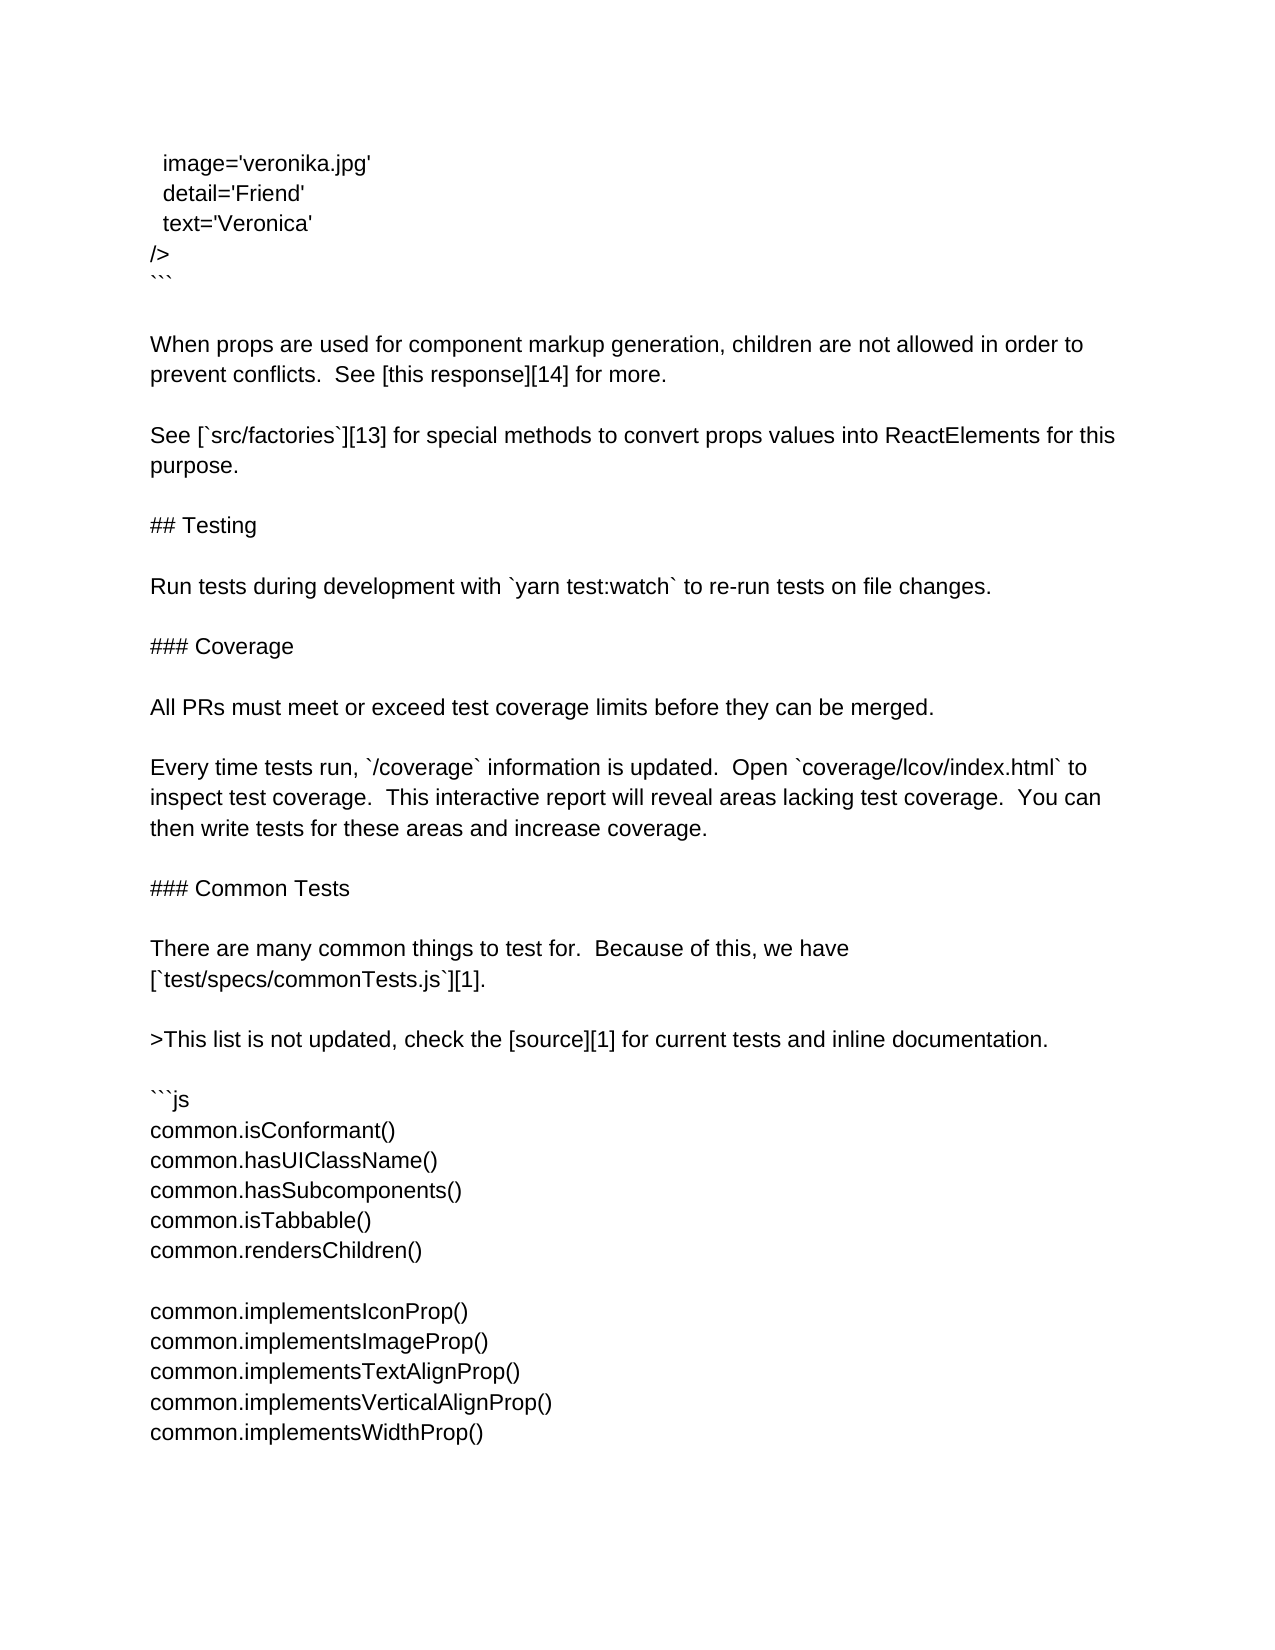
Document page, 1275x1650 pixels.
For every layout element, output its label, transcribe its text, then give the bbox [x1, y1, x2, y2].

text common.hasUIClassName() [150, 1147, 1125, 1173]
text When props are used for component markup generation, children are not allowed in order to prevent conflicts. See [this response][14] for more. [150, 331, 1125, 388]
text common.hasSubcomponents() [150, 1177, 1125, 1203]
text common.implementsIconProp() [150, 1298, 1125, 1324]
text common.implementsTextAlignProp() [150, 1358, 1125, 1385]
text ```js [150, 1086, 1125, 1113]
text text='Veronica' [150, 210, 1125, 237]
text common.implementsVerticalAlignProp() [150, 1388, 1125, 1415]
text ### Common Tests [150, 875, 1125, 901]
text There are many common things to test for. Because of this, we have [`test/specs/commonTests.js`][1]. [150, 935, 1125, 992]
text common.implementsImageProp() [150, 1328, 1125, 1354]
text common.rendersChildren() [150, 1237, 1125, 1264]
text Run tests during development with `yarn test:watch` to re-run tests on file changes. [150, 573, 1125, 599]
text ``` [150, 271, 1125, 297]
text >This list is not updated, check the [source][1] for current tests and inline documentation. [150, 1026, 1125, 1052]
text common.isConformant() [150, 1117, 1125, 1143]
text detail='Friend' [150, 180, 1125, 207]
text /> [150, 241, 1125, 267]
text Every time tests run, `/coverage` information is updated. Open `coverage/lcov/index.html` to inspect test coverage. This interactive report will reveal areas lacking test coverage. You can then write tests for these areas and increase coverage. [150, 754, 1125, 841]
text All PRs must meet or exceed test coverage limits before they can be merged. [150, 694, 1125, 720]
text common.isTabbable() [150, 1207, 1125, 1234]
text image='veronika.jpg' [150, 150, 1125, 176]
text See [`src/factories`][13] for special methods to convert props values into ReactElements for this purpose. [150, 422, 1125, 478]
text common.implementsWidthProp() [150, 1419, 1125, 1445]
text ### Coverage [150, 633, 1125, 660]
text ## Testing [150, 512, 1125, 539]
